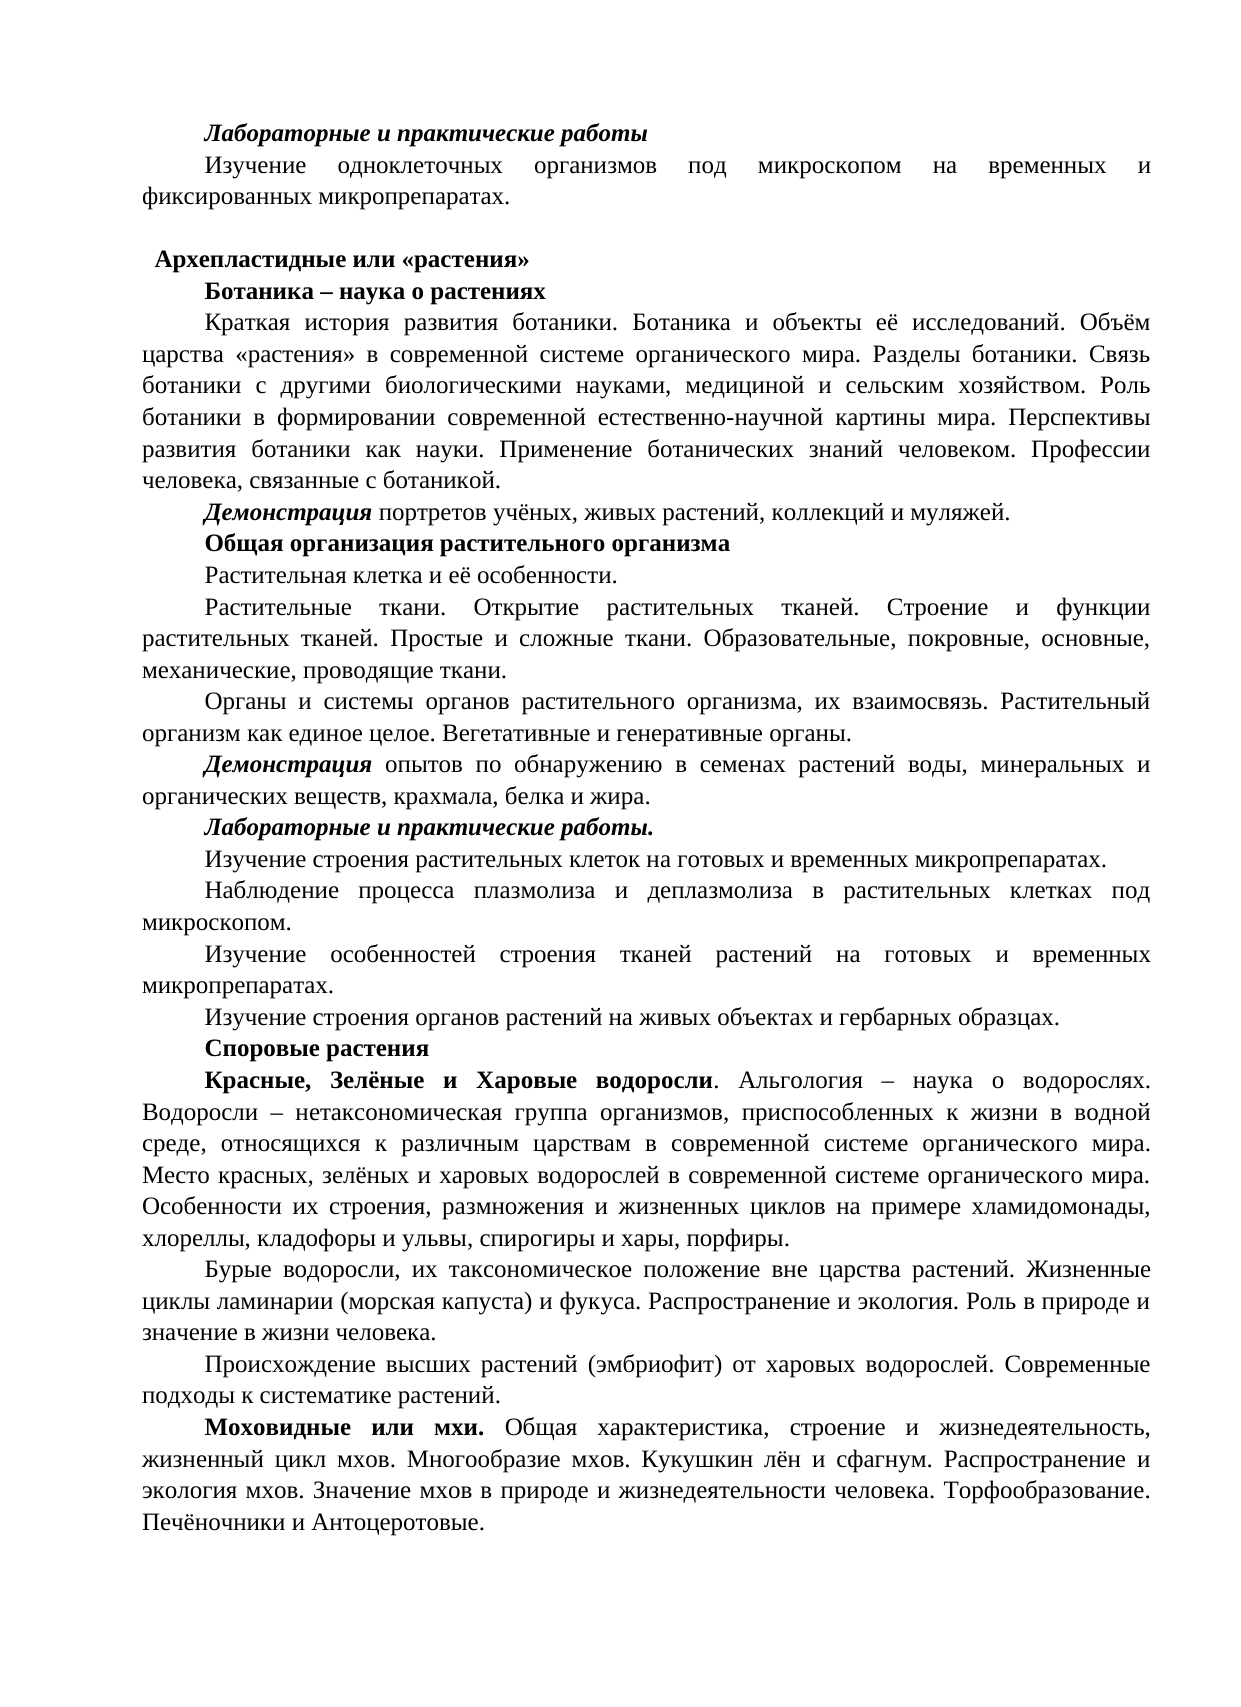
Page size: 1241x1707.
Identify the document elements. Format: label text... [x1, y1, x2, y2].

text Изучение одноклеточных организмов под микроскопом на временных и фиксированных микропрепаратах. [142, 150, 1152, 210]
text Демонстрация портретов учёных, живых растений, коллекций и муляжей. [142, 497, 1152, 526]
text Общая организация растительного организма [142, 528, 1152, 557]
text Моховидные или мхи. Общая характеристика, строение и жизнедеятельность, жизненный цикл мхов. Многообразие мхов. Кукушкин лён и сфагнум. Распространение и экология мхов. Значение мхов в природе и жизнедеятельности человека. Торфообразование. Печёночники и Антоцеротовые. [142, 1412, 1152, 1536]
text Растительные ткани. Открытие растительных тканей. Строение и функции растительных тканей. Простые и сложные ткани. Образовательные, покровные, основные, механические, проводящие ткани. [142, 592, 1152, 683]
text Изучение строения органов растений на живых объектах и гербарных образцах. [142, 1002, 1152, 1031]
text Краткая история развития ботаники. Ботаника и объекты её исследований. Объём царства «растения» в современной системе органического мира. Разделы ботаники. Связь ботаники с другими биологическими науками, медициной и сельским хозяйством. Роль ботаники в формировании современной естественно-научной картины мира. Перспективы развития ботаники как науки. Применение ботанических знаний человеком. Профессии человека, связанные с ботаникой. [142, 307, 1152, 494]
text Растительная клетка и её особенности. [142, 560, 1152, 589]
text Красные, Зелёные и Харовые водоросли. Альгология – наука о водорослях. Водоросли – нетаксономическая группа организмов, приспособленных к жизни в водной среде, относящихся к различным царствам в современной системе органического мира. Место красных, зелёных и харовых водорослей в современной системе органического мира. Особенности их строения, размножения и жизненных циклов на примере хламидомонады, хлореллы, кладофоры и ульвы, спирогиры и хары, порфиры. [142, 1065, 1152, 1252]
text Изучение строения растительных клеток на готовых и временных микропрепаратах. [142, 844, 1152, 873]
text Лабораторные и практические работы. [142, 812, 1152, 841]
text Изучение особенностей строения тканей растений на готовых и временных микропрепаратах. [142, 939, 1152, 999]
text Лабораторные и практические работы [142, 118, 1152, 147]
text Демонстрация опытов по обнаружению в семенах растений воды, минеральных и органических веществ, крахмала, белка и жира. [142, 749, 1152, 810]
text Органы и системы органов растительного организма, их взаимосвязь. Растительный организм как единое целое. Вегетативные и генеративные органы. [142, 686, 1152, 747]
text Происхождение высших растений (эмбриофит) от харовых водорослей. Современные подходы к систематике растений. [142, 1349, 1152, 1409]
text Архепластидные или «растения» [154, 244, 1152, 273]
text Наблюдение процесса плазмолиза и деплазмолиза в растительных клетках под микроскопом. [142, 876, 1152, 936]
text Бурые водоросли, их таксономическое положение вне царства растений. Жизненные циклы ламинарии (морская капуста) и фукуса. Распространение и экология. Роль в природе и значение в жизни человека. [142, 1254, 1152, 1346]
text Ботаника – наука о растениях [142, 276, 1152, 305]
text Споровые растения [142, 1033, 1152, 1062]
